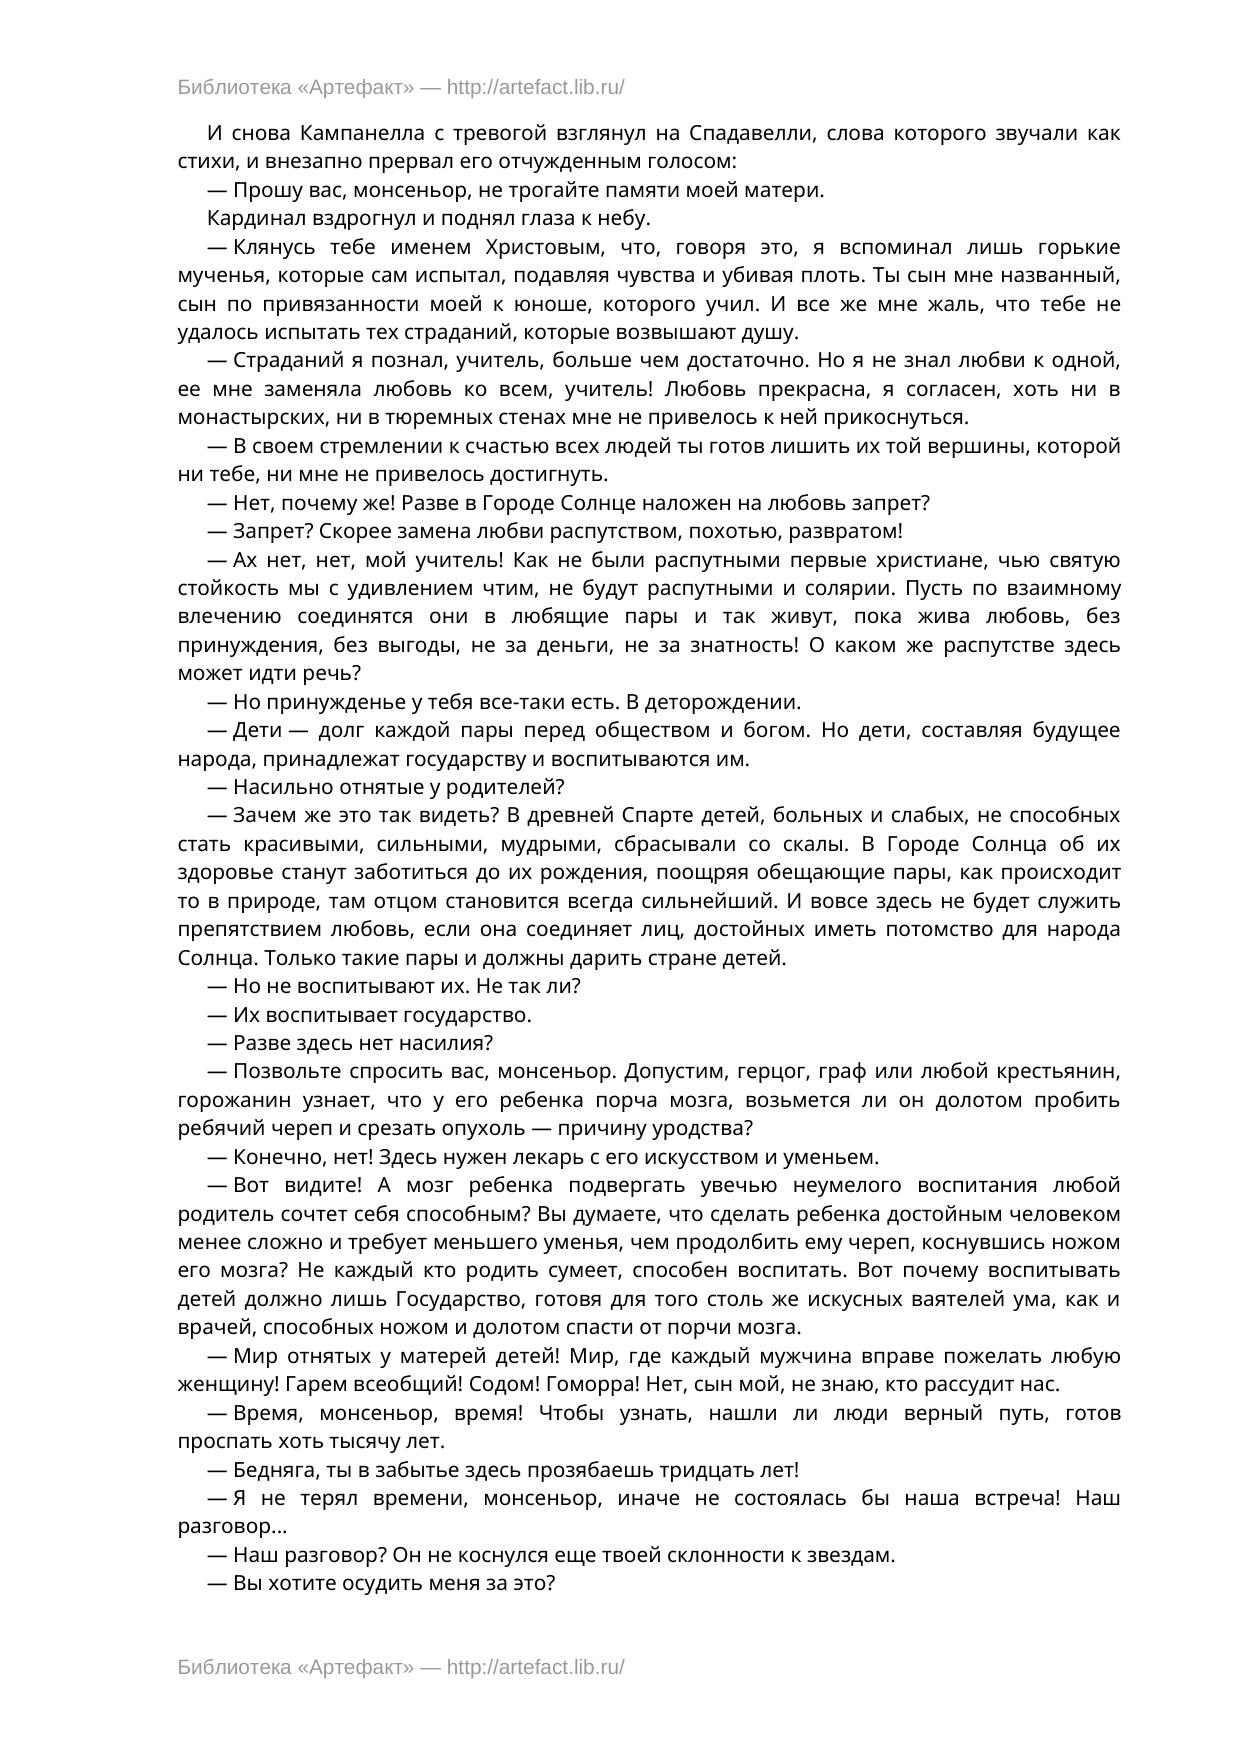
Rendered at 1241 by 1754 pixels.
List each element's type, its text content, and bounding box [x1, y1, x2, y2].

text — В своем стремлении к счастью всех людей ты готов лишить их той вершины, которой ни тебе, ни мне не привелось достигнуть. [177, 431, 1122, 488]
text — Разве здесь нет насилия? [177, 1028, 1122, 1057]
text — Страданий я познал, учитель, больше чем достаточно. Но я не знал любви к одной, ее мне заменяла любовь ко всем, учитель! Любовь прекрасна, я согласен, хоть ни в монастырских, ни в тюремных стенах мне не привелось к ней прикоснуться. [177, 346, 1122, 431]
text Кардинал вздрогнул и поднял глаза к небу. [177, 203, 1122, 232]
text — Зачем же это так видеть? В древней Спарте детей, больных и слабых, не способных стать красивыми, сильными, мудрыми, сбрасывали со скалы. В Городе Солнца об их здоровье станут заботиться до их рождения, поощряя обещающие пары, как происходит то в природе, там отцом становится всегда сильнейший. И вовсе здесь не будет служить препятствием любовь, если она соединяет лиц, достойных иметь потомство для народа Солнца. Только такие пары и должны дарить стране детей. [177, 801, 1122, 971]
text — Я не терял времени, монсеньор, иначе не состоялась бы наша встреча! Наш разговор... [177, 1483, 1122, 1540]
text — Бедняга, ты в забытье здесь прозябаешь тридцать лет! [177, 1455, 1122, 1483]
text — Вот видите! А мозг ребенка подвергать увечью неумелого воспитания любой родитель сочтет себя способным? Вы думаете, что сделать ребенка достойным человеком менее сложно и требует меньшего уменья, чем продолбить ему череп, коснувшись ножом его мозга? Не каждый кто родить сумеет, способен воспитать. Вот почему воспитывать детей должно лишь Государство, готовя для того столь же искусных ваятелей ума, как и врачей, способных ножом и долотом спасти от порчи мозга. [177, 1170, 1122, 1341]
text — Клянусь тебе именем Христовым, что, говоря это, я вспоминал лишь горькие мученья, которые сам испытал, подавляя чувства и убивая плоть. Ты сын мне названный, сын по привязанности моей к юноше, которого учил. И все же мне жаль, что тебе не удалось испытать тех страданий, которые возвышают душу. [177, 232, 1122, 346]
text — Мир отнятых у матерей детей! Мир, где каждый мужчина вправе пожелать любую женщину! Гарем всеобщий! Содом! Гоморра! Нет, сын мой, не знаю, кто рассудит нас. [177, 1341, 1122, 1398]
text — Наш разговор? Он не коснулся еще твоей склонности к звездам. [177, 1540, 1122, 1568]
text — Конечно, нет! Здесь нужен лекарь с его искусством и уменьем. [177, 1142, 1122, 1170]
text — Ах нет, нет, мой учитель! Как не были распутными первые христиане, чью святую стойкость мы с удивлением чтим, не будут распутными и солярии. Пусть по взаимному влечению соединятся они в любящие пары и так живут, пока жива любовь, без принуждения, без выгоды, не за деньги, не за знатность! О каком же распутстве здесь может идти речь? [177, 545, 1122, 687]
text — Время, монсеньор, время! Чтобы узнать, нашли ли люди верный путь, готов проспать хоть тысячу лет. [177, 1398, 1122, 1455]
text — Их воспитывает государство. [177, 1000, 1122, 1028]
text И снова Кампанелла с тревогой взглянул на Спадавелли, слова которого звучали как стихи, и внезапно прервал его отчужденным голосом: [177, 118, 1122, 175]
text — Прошу вас, монсеньор, не трогайте памяти моей матери. [177, 175, 1122, 203]
text — Но принужденье у тебя все-таки есть. В деторождении. [177, 687, 1122, 715]
text — Дети — долг каждой пары перед обществом и богом. Но дети, составляя будущее народа, принадлежат государству и воспитываются им. [177, 715, 1122, 772]
text — Нет, почему же! Разве в Городе Солнце наложен на любовь запрет? [177, 488, 1122, 516]
text — Вы хотите осудить меня за это? [177, 1568, 1122, 1597]
text — Но не воспитывают их. Не так ли? [177, 971, 1122, 1000]
text — Запрет? Скорее замена любви распутством, похотью, развратом! [177, 516, 1122, 545]
text — Позвольте спросить вас, монсеньор. Допустим, герцог, граф или любой крестьянин, горожанин узнает, что у его ребенка порча мозга, возьмется ли он долотом пробить ребячий череп и срезать опухоль — причину уродства? [177, 1057, 1122, 1142]
text — Насильно отнятые у родителей? [177, 772, 1122, 801]
